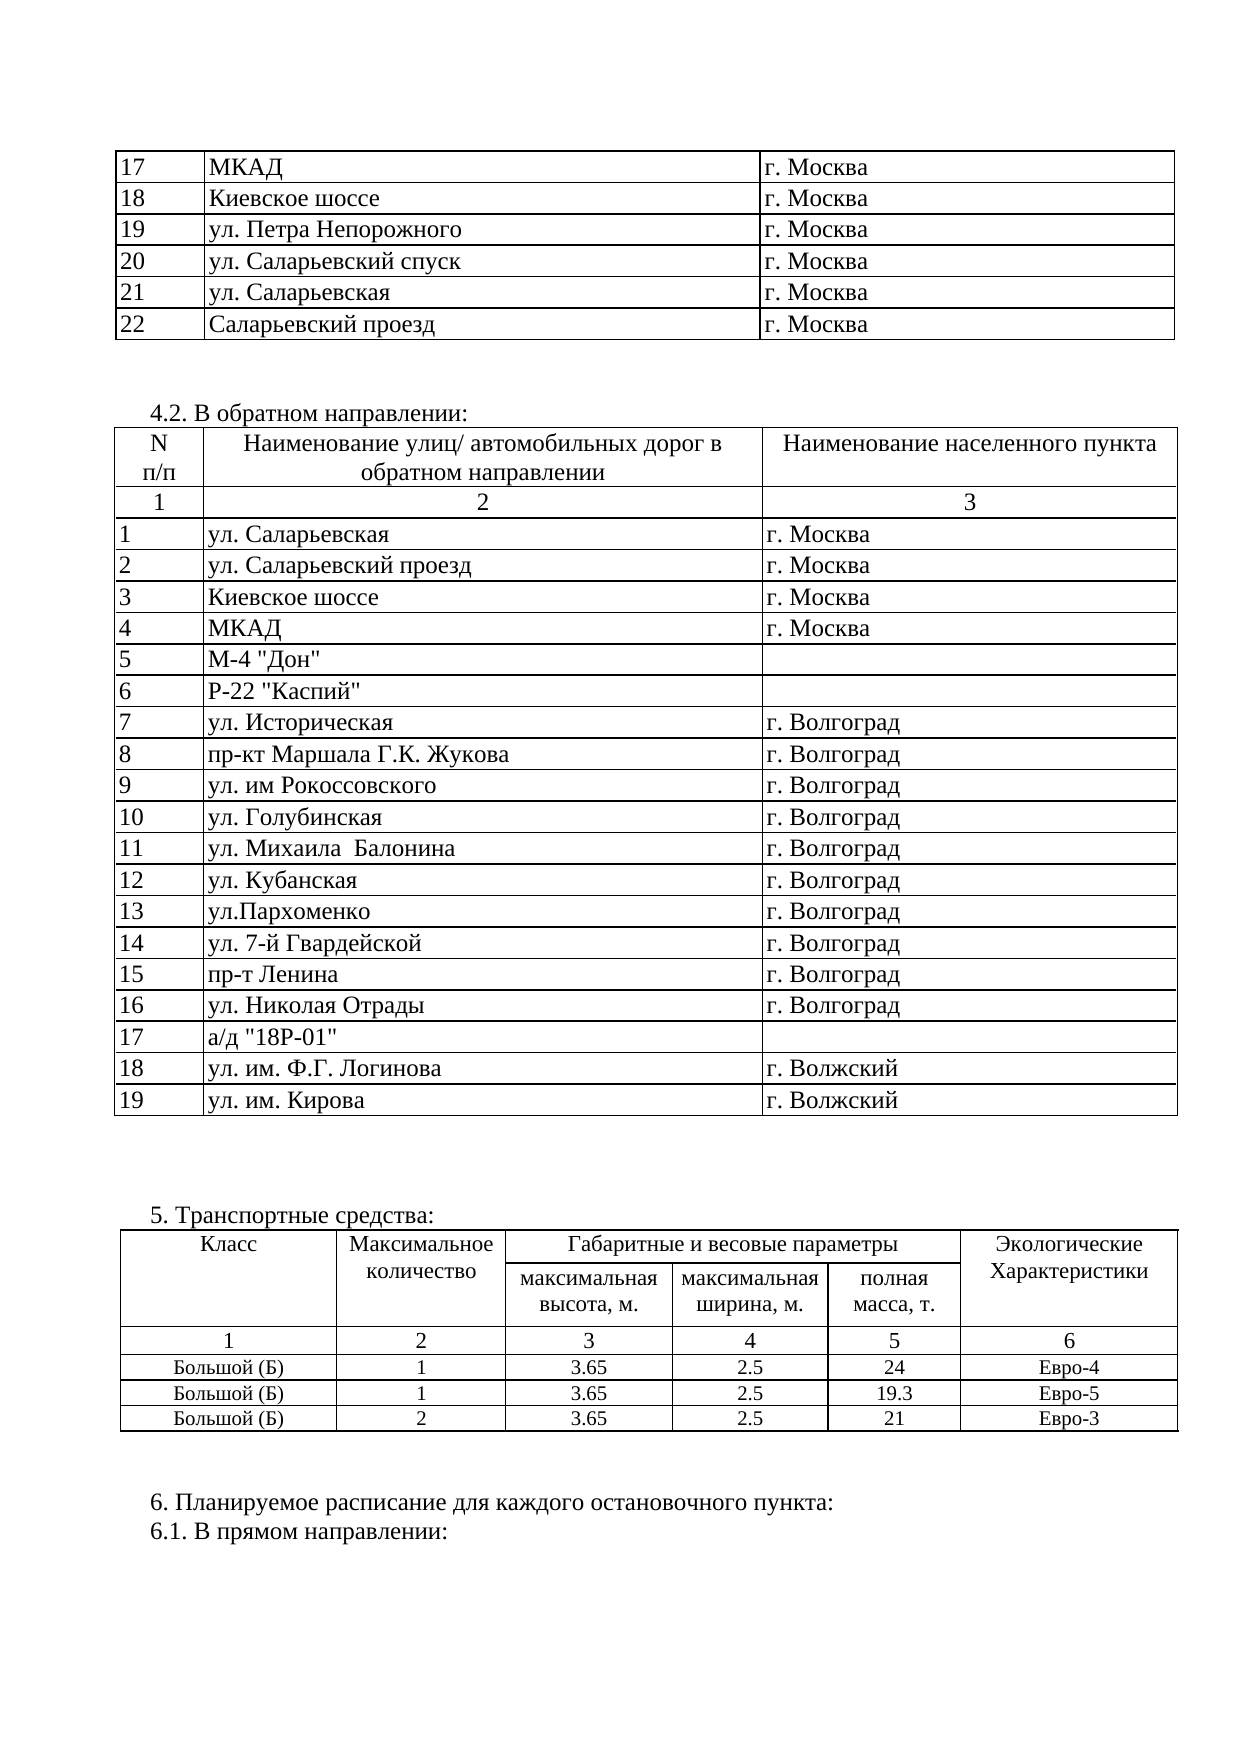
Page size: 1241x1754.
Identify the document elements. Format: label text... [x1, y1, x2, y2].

table_header Максимальное количество [337, 1231, 505, 1326]
table_cell Евро-5 [961, 1381, 1177, 1405]
table_cell 6 [115, 675, 203, 706]
table_cell 1 [337, 1381, 505, 1405]
table_cell ул. Историческая [204, 707, 762, 737]
table_cell максимальная ширина, м. [673, 1264, 827, 1326]
table_header N п/п [115, 428, 203, 486]
table_cell г. Москва [761, 246, 1174, 276]
table_cell 11 [115, 833, 203, 863]
table_cell 24 [829, 1355, 960, 1379]
table_cell 5 [829, 1327, 960, 1353]
table_cell 17 [117, 152, 204, 181]
table_header Класс [121, 1231, 336, 1326]
table_cell г. Волжский [763, 1083, 1177, 1115]
table_cell 19 [117, 215, 204, 244]
table_cell 4 [115, 613, 203, 643]
table_cell 2 [337, 1406, 505, 1430]
table_cell М-4 "Дон" [204, 645, 762, 674]
table_cell 16 [115, 990, 203, 1020]
table_cell ул. Саларьевская [204, 519, 762, 548]
table_cell г. Волгоград [763, 895, 1177, 926]
table_cell 3.65 [506, 1355, 672, 1379]
table_cell г. Москва [763, 549, 1177, 580]
table_cell [763, 674, 1177, 706]
text 5. Транспортные средства: [150, 1200, 1090, 1229]
table_cell г. Волгоград [763, 926, 1177, 957]
table_cell [763, 1020, 1177, 1052]
table_cell 9 [115, 770, 203, 800]
table_cell ул. Петра Непорожного [205, 215, 759, 244]
table_cell 20 [117, 246, 204, 276]
table_cell г. Волгоград [763, 989, 1177, 1020]
table_cell ул. Саларьевский проезд [204, 550, 762, 580]
table_cell ул. им Рокоссовского [204, 770, 762, 800]
table_cell 1 [121, 1327, 336, 1353]
table_cell 2.5 [673, 1406, 827, 1430]
table_cell ул. Саларьевская [205, 277, 759, 307]
table_cell ул. 7-й Гвардейской [204, 928, 762, 957]
table_cell Евро-3 [961, 1406, 1177, 1430]
table_cell 2 [337, 1327, 505, 1353]
table_cell г. Волгоград [763, 737, 1177, 769]
table_cell г. Москва [763, 611, 1177, 643]
table_cell 15 [115, 959, 203, 989]
table_cell МКАД [205, 152, 759, 181]
table_cell Большой (Б) [121, 1355, 336, 1379]
table_cell пр-кт Маршала Г.К. Жукова [204, 739, 762, 769]
table_cell ул. Михаила Балонина [204, 833, 762, 863]
table_cell г. Волжский [763, 1052, 1177, 1083]
table_cell 1 [115, 518, 203, 548]
table_cell 19.3 [829, 1381, 960, 1405]
table_cell г. Москва [763, 580, 1177, 611]
table_cell Евро-4 [961, 1355, 1177, 1379]
table_cell 3 [506, 1327, 672, 1353]
table_cell г. Волгоград [763, 958, 1177, 989]
table_cell г. Москва [761, 309, 1174, 339]
table_cell г. Москва [761, 183, 1174, 213]
table_header Габаритные и весовые параметры [506, 1231, 960, 1262]
table_cell 10 [115, 801, 203, 832]
table_cell 2 [115, 550, 203, 580]
table_cell Большой (Б) [121, 1381, 336, 1405]
table_cell 8 [115, 738, 203, 769]
table_cell 6 [961, 1327, 1177, 1353]
table_cell полная масса, т. [829, 1264, 960, 1326]
table_cell 18 [115, 1053, 203, 1083]
table_cell Киевское шоссе [204, 582, 762, 611]
table_cell 3 [763, 486, 1177, 517]
table_cell [763, 643, 1177, 674]
text 6.1. В прямом направлении: [150, 1516, 1090, 1544]
table_header Наименование населенного пункта [763, 428, 1177, 486]
table_cell 3.65 [506, 1406, 672, 1430]
table_header Экологические Характеристики [961, 1231, 1177, 1326]
table_cell г. Волгоград [763, 769, 1177, 800]
table_cell Киевское шоссе [205, 183, 759, 213]
table_cell г. Волгоград [763, 863, 1177, 894]
table_cell а/д "18Р-01" [204, 1022, 762, 1052]
table_cell г. Волгоград [763, 706, 1177, 737]
table_cell 2.5 [673, 1355, 827, 1379]
table_cell 2.5 [673, 1381, 827, 1405]
text 6. Планируемое расписание для каждого остановочного пункта: [150, 1487, 1090, 1516]
table_cell г. Москва [761, 152, 1174, 181]
table_cell 21 [117, 277, 204, 307]
table_cell ул. Голубинская [204, 802, 762, 832]
table_cell ул. Саларьевский спуск [205, 246, 759, 276]
table_cell Большой (Б) [121, 1406, 336, 1430]
table_cell 3.65 [506, 1381, 672, 1405]
table_cell 4 [673, 1327, 827, 1353]
table_cell г. Москва [761, 215, 1174, 244]
table_cell 1 [115, 487, 203, 517]
table_cell г. Москва [763, 517, 1177, 548]
table_cell г. Москва [761, 277, 1174, 307]
table_cell ул. им. Кирова [204, 1085, 762, 1115]
table_cell 21 [829, 1406, 960, 1430]
table_cell Р-22 "Каспий" [204, 676, 762, 706]
table_cell г. Волгоград [763, 800, 1177, 832]
table_header Наименование улиц/ автомобильных дорог в обратном направлении [204, 428, 762, 486]
table_cell Саларьевский проезд [205, 309, 759, 339]
table_cell ул. Николая Отрады [204, 991, 762, 1020]
table_cell 13 [115, 896, 203, 926]
table_cell ул. Кубанская [204, 865, 762, 894]
table_cell 22 [117, 309, 204, 339]
table_cell пр-т Ленина [204, 959, 762, 989]
table_cell 5 [115, 644, 203, 674]
table_cell 3 [115, 581, 203, 611]
table_cell 17 [115, 1021, 203, 1052]
table_cell 19 [115, 1084, 203, 1115]
table_cell 12 [115, 864, 203, 894]
table_cell ул. им. Ф.Г. Логинова [204, 1053, 762, 1083]
table_cell 14 [115, 927, 203, 957]
table_cell максимальная высота, м. [506, 1264, 672, 1326]
table_cell г. Волгоград [763, 832, 1177, 863]
table_cell 1 [337, 1355, 505, 1379]
table_cell ул.Пархоменко [204, 896, 762, 926]
table_cell 18 [117, 183, 204, 213]
table_cell 7 [115, 707, 203, 737]
text 4.2. В обратном направлении: [150, 398, 1090, 427]
table_cell 2 [204, 487, 762, 517]
table_cell МКАД [204, 613, 762, 643]
